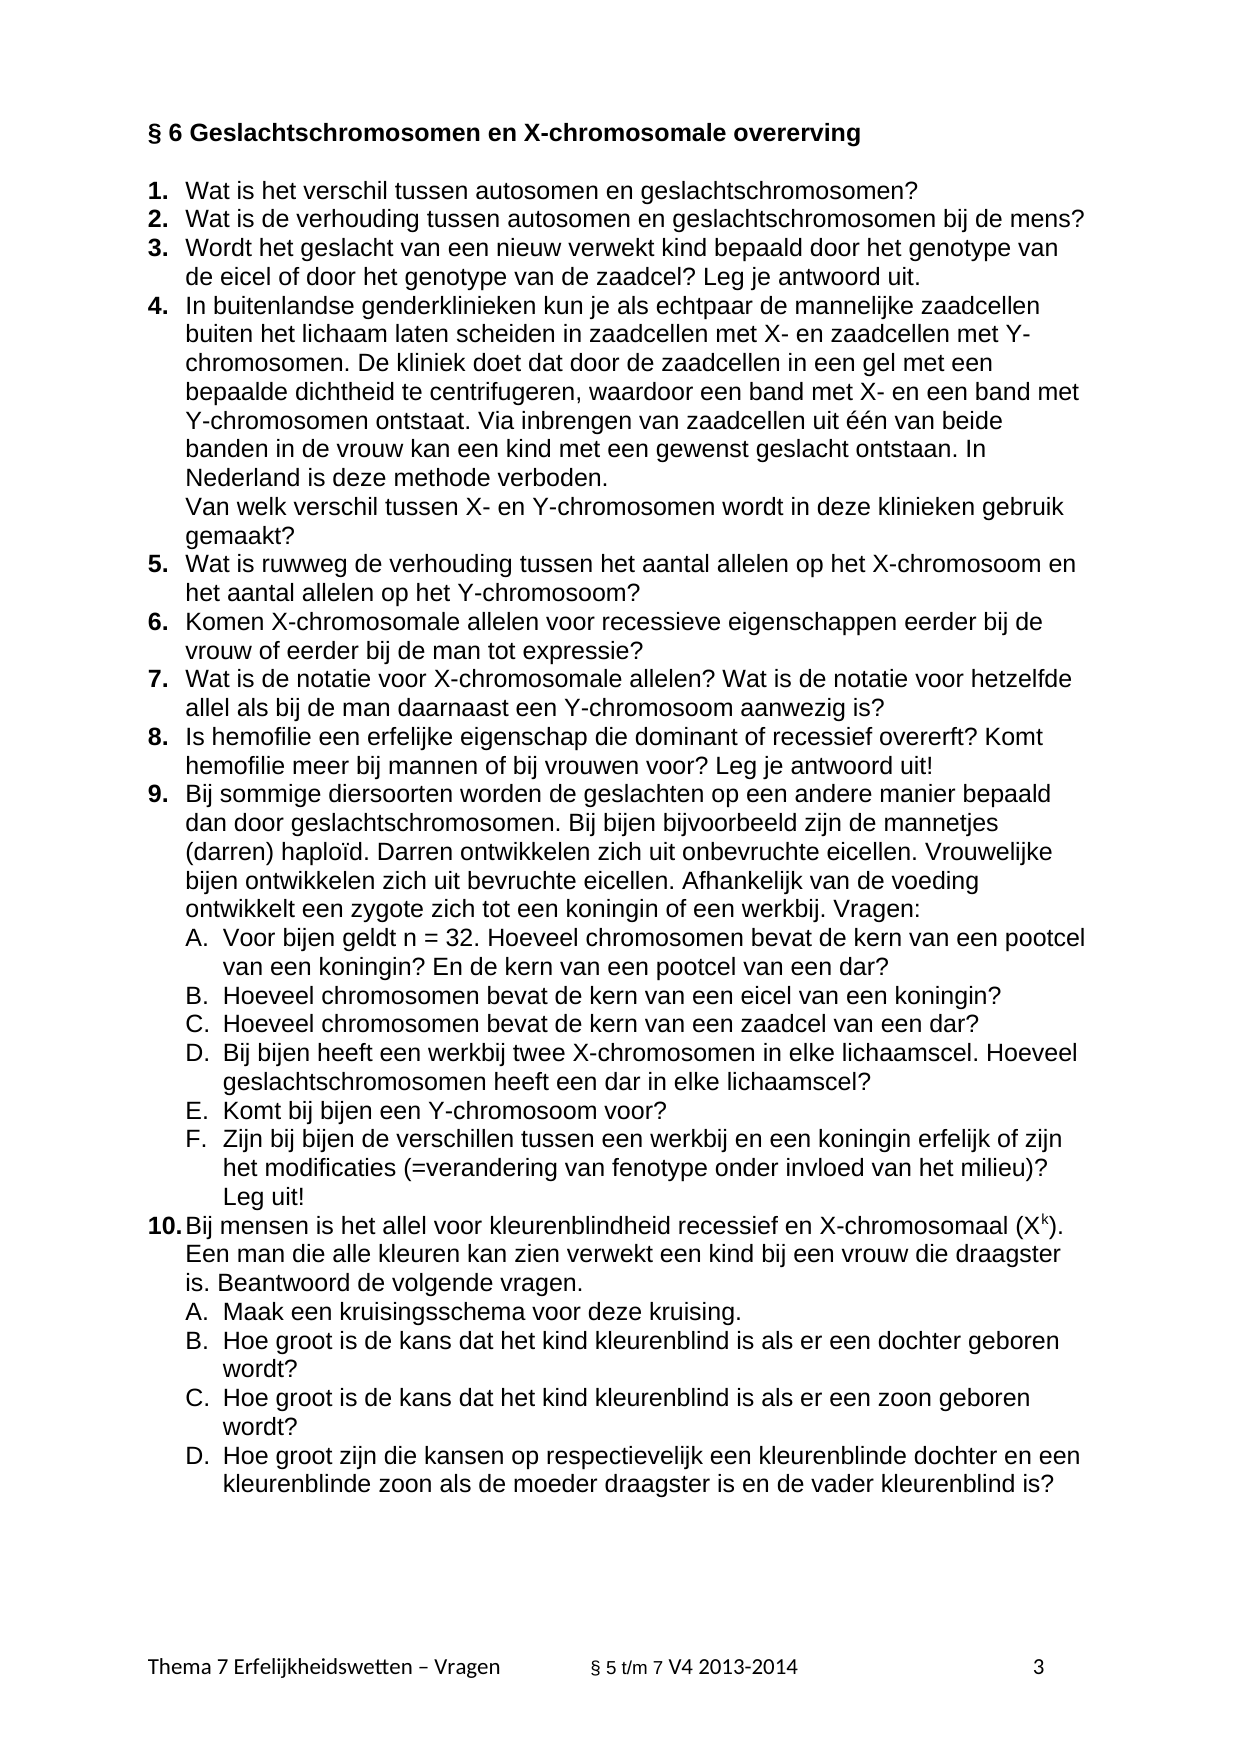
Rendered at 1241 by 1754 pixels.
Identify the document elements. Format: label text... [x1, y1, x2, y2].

list Wat is de notatie voor X-chromosomale allelen? Wat is de notatie voor hetzelfde allel als bij de man daarnaast een Y-chromosoom aanwezig is? [148, 664, 1093, 722]
list Voor bijen geldt n = 32. Hoeveel chromosomen bevat de kern van een pootcel van een koningin? En de kern van een pootcel van een dar? [185, 923, 1093, 981]
list Wat is het verschil tussen autosomen en geslachtschromosomen? [148, 176, 1093, 204]
list Hoe groot is de kans dat het kind kleurenblind is als er een zoon geboren wordt? [185, 1383, 1093, 1441]
text Van welk verschil tussen X- en Y-chromosomen wordt in deze klinieken gebruik gemaakt? [185, 492, 1093, 549]
list Bij mensen is het allel voor kleurenblindheid recessief en X-chromosomaal (Xk). Een man die alle kleuren kan zien verwekt een kind bij een vrouw die draagster is. Beantwoord de volgende vragen. [148, 1211, 1093, 1297]
list In buitenlandse genderklinieken kun je als echtpaar de mannelijke zaadcellen buiten het lichaam laten scheiden in zaadcellen met X- en zaadcellen met Y-chromosomen. De kliniek doet dat door de zaadcellen in een gel met een bepaalde dichtheid te centrifugeren, waardoor een band met X- en een band met Y-chromosomen ontstaat. Via inbrengen van zaadcellen uit één van beide banden in de vrouw kan een kind met een gewenst geslacht ontstaan. In Nederland is deze methode verboden. [148, 291, 1093, 492]
list Komen X-chromosomale allelen voor recessieve eigenschappen eerder bij de vrouw of eerder bij de man tot expressie? [148, 607, 1093, 664]
list Hoeveel chromosomen bevat de kern van een zaadcel van een dar? [185, 1009, 1093, 1038]
list Zijn bij bijen de verschillen tussen een werkbij en een koningin erfelijk of zijn het modificaties (=verandering van fenotype onder invloed van het milieu)? Leg uit! [185, 1124, 1093, 1211]
list Hoe groot zijn die kansen op respectievelijk een kleurenblinde dochter en een kleurenblinde zoon als de moeder draagster is en de vader kleurenblind is? [185, 1441, 1093, 1498]
list Wordt het geslacht van een nieuw verwekt kind bepaald door het genotype van de eicel of door het genotype van de zaadcel? Leg je antwoord uit. [148, 233, 1093, 291]
list Bij bijen heeft een werkbij twee X-chromosomen in elke lichaamscel. Hoeveel geslachtschromosomen heeft een dar in elke lichaamscel? [185, 1038, 1093, 1096]
list Bij sommige diersoorten worden de geslachten op een andere manier bepaald dan door geslachtschromosomen. Bij bijen bijvoorbeeld zijn de mannetjes (darren) haploïd. Darren ontwikkelen zich uit onbevruchte eicellen. Vrouwelijke bijen ontwikkelen zich uit bevruchte eicellen. Afhankelijk van de voeding ontwikkelt een zygote zich tot een koningin of een werkbij. Vragen: [148, 779, 1093, 923]
list Is hemofilie een erfelijke eigenschap die dominant of recessief overerft? Komt hemofilie meer bij mannen of bij vrouwen voor? Leg je antwoord uit! [148, 722, 1093, 779]
list Hoeveel chromosomen bevat de kern van een eicel van een koningin? [185, 981, 1093, 1009]
list Wat is de verhouding tussen autosomen en geslachtschromosomen bij de mens? [148, 204, 1093, 233]
list Wat is ruwweg de verhouding tussen het aantal allelen op het X-chromosoom en het aantal allelen op het Y-chromosoom? [148, 549, 1093, 607]
list Komt bij bijen een Y-chromosoom voor? [185, 1096, 1093, 1124]
list Maak een kruisingsschema voor deze kruising. [185, 1297, 1093, 1326]
text § 6 Geslachtschromosomen en X-chromosomale overerving [148, 118, 1093, 147]
list Hoe groot is de kans dat het kind kleurenblind is als er een dochter geboren wordt? [185, 1326, 1093, 1383]
